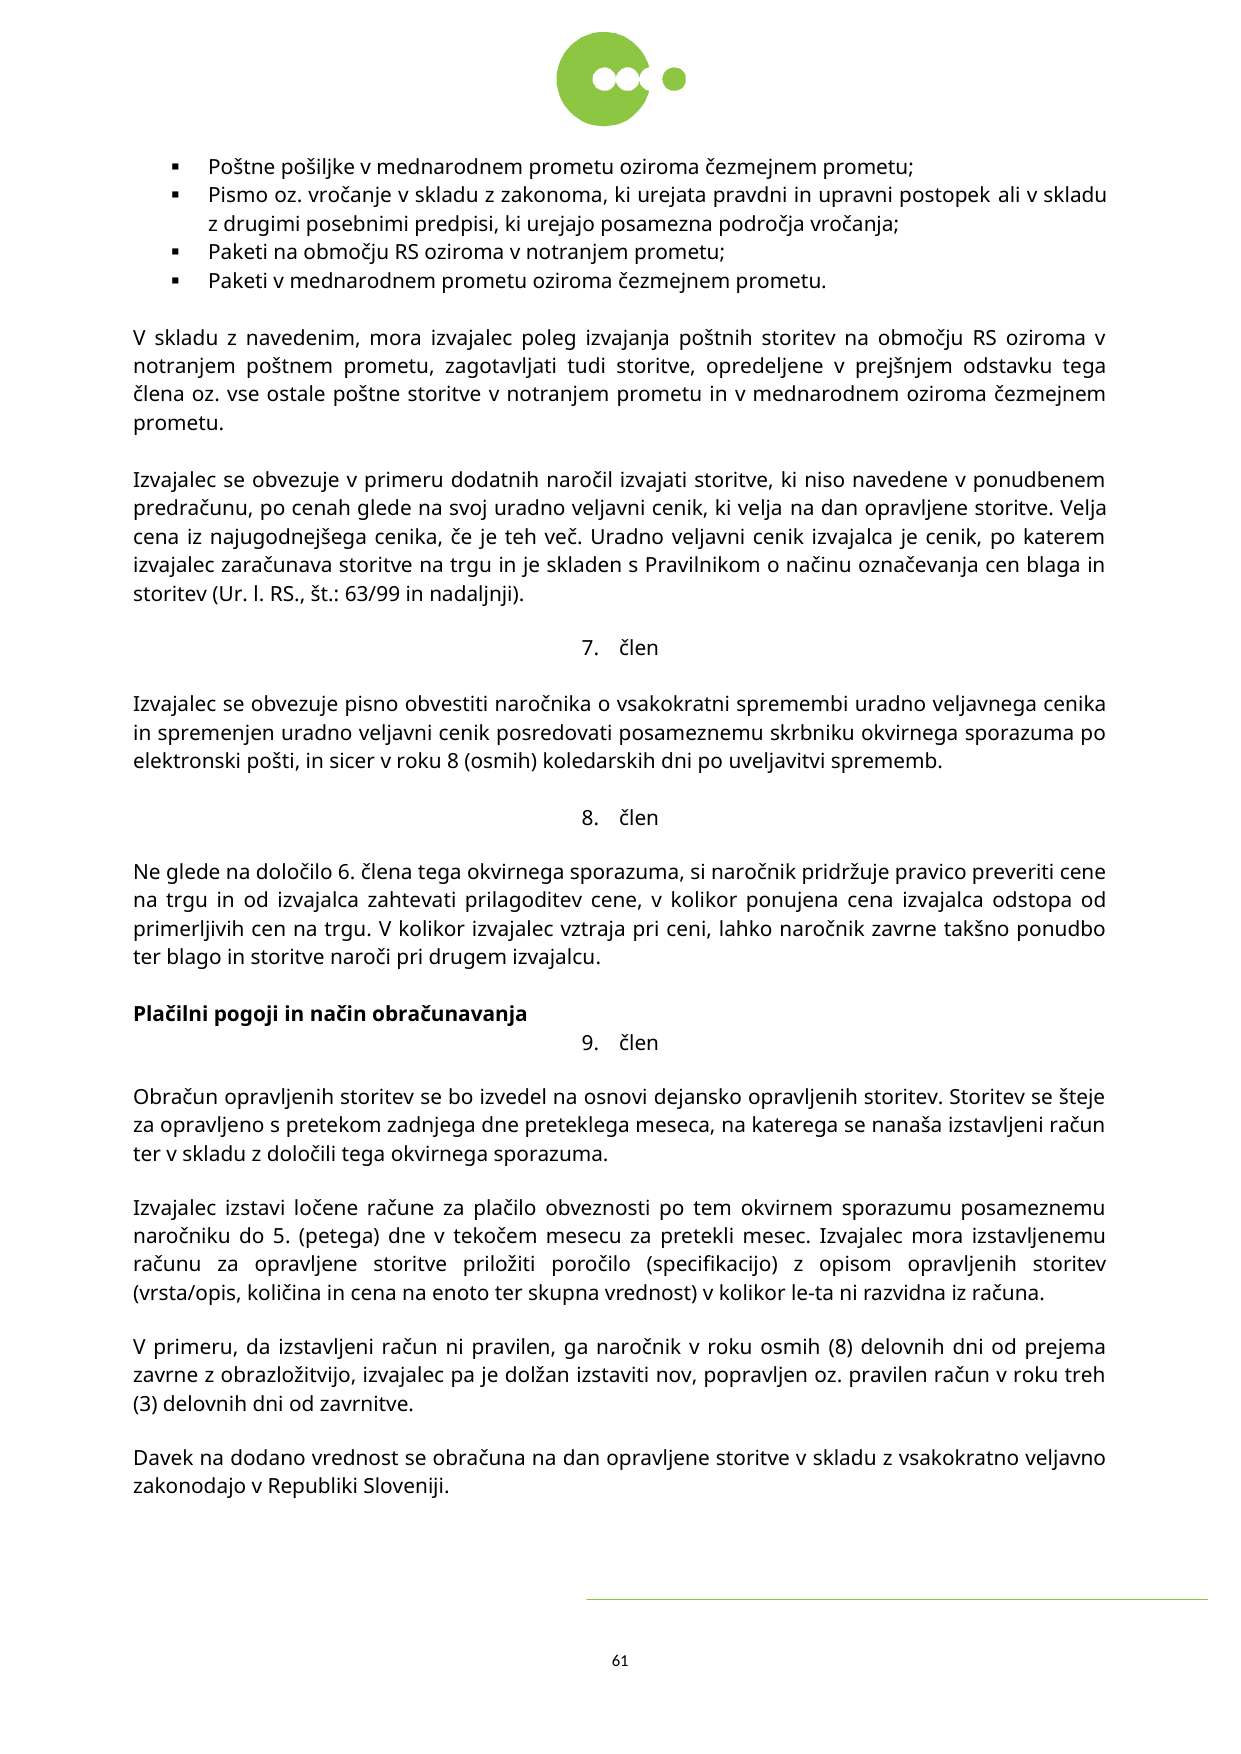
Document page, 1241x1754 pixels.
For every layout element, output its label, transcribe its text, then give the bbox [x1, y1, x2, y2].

list člen [133, 1028, 1107, 1056]
text V skladu z navedenim, mora izvajalec poleg izvajanja poštnih storitev na območju RS oziroma v notranjem poštnem prometu, zagotavljati tudi storitve, opredeljene v prejšnjem odstavku tega člena oz. vse ostale poštne storitve v notranjem prometu in v mednarodnem oziroma čezmejnem prometu. [133, 323, 1107, 436]
list Paketi v mednarodnem prometu oziroma čezmejnem prometu. [170, 266, 1107, 294]
list člen [133, 803, 1107, 832]
text Izvajalec izstavi ločene račune za plačilo obveznosti po tem okvirnem sporazumu posameznemu naročniku do 5. (petega) dne v tekočem mesecu za pretekli mesec. Izvajalec mora izstavljenemu računu za opravljene storitve priložiti poročilo (specifikacijo) z opisom opravljenih storitev (vrsta/opis, količina in cena na enoto ter skupna vrednost) v kolikor le-ta ni razvidna iz računa. [133, 1193, 1107, 1306]
text V primeru, da izstavljeni račun ni pravilen, ga naročnik v roku osmih (8) delovnih dni od prejema zavrne z obrazložitvijo, izvajalec pa je dolžan izstaviti nov, popravljen oz. pravilen račun v roku treh (3) delovnih dni od zavrnitve. [133, 1332, 1107, 1417]
text Davek na dodano vrednost se obračuna na dan opravljene storitve v skladu z vsakokratno veljavno zakonodajo v Republiki Sloveniji. [133, 1443, 1107, 1499]
list Pismo oz. vročanje v skladu z zakonoma, ki urejata pravdni in upravni postopek ali v skladu z drugimi posebnimi predpisi, ki urejajo posamezna področja vročanja; [170, 181, 1107, 237]
list Poštne pošiljke v mednarodnem prometu oziroma čezmejnem prometu; [170, 152, 1107, 181]
text Plačilni pogoji in način obračunavanja [133, 999, 1107, 1028]
text Izvajalec se obvezuje v primeru dodatnih naročil izvajati storitve, ki niso navedene v ponudbenem predračunu, po cenah glede na svoj uradno veljavni cenik, ki velja na dan opravljene storitve. Velja cena iz najugodnejšega cenika, če je teh več. Uradno veljavni cenik izvajalca je cenik, po katerem izvajalec zaračunava storitve na trgu in je skladen s Pravilnikom o načinu označevanja cen blaga in storitev (Ur. l. RS., št.: 63/99 in nadaljnji). [133, 465, 1107, 607]
list člen [133, 633, 1107, 661]
text Izvajalec se obvezuje pisno obvestiti naročnika o vsakokratni spremembi uradno veljavnega cenika in spremenjen uradno veljavni cenik posredovati posameznemu skrbniku okvirnega sporazuma po elektronski pošti, in sicer v roku 8 (osmih) koledarskih dni po uveljavitvi sprememb. [133, 689, 1107, 775]
list Paketi na območju RS oziroma v notranjem prometu; [170, 237, 1107, 266]
text Ne glede na določilo 6. člena tega okvirnega sporazuma, si naročnik pridržuje pravico preveriti cene na trgu in od izvajalca zahtevati prilagoditev cene, v kolikor ponujena cena izvajalca odstopa od primerljivih cen na trgu. V kolikor izvajalec vztraja pri ceni, lahko naročnik zavrne takšno ponudbo ter blago in storitve naroči pri drugem izvajalcu. [133, 857, 1107, 971]
text Obračun opravljenih storitev se bo izvedel na osnovi dejansko opravljenih storitev. Storitev se šteje za opravljeno s pretekom zadnjega dne preteklega meseca, na katerega se nanaša izstavljeni račun ter v skladu z določili tega okvirnega sporazuma. [133, 1082, 1107, 1167]
